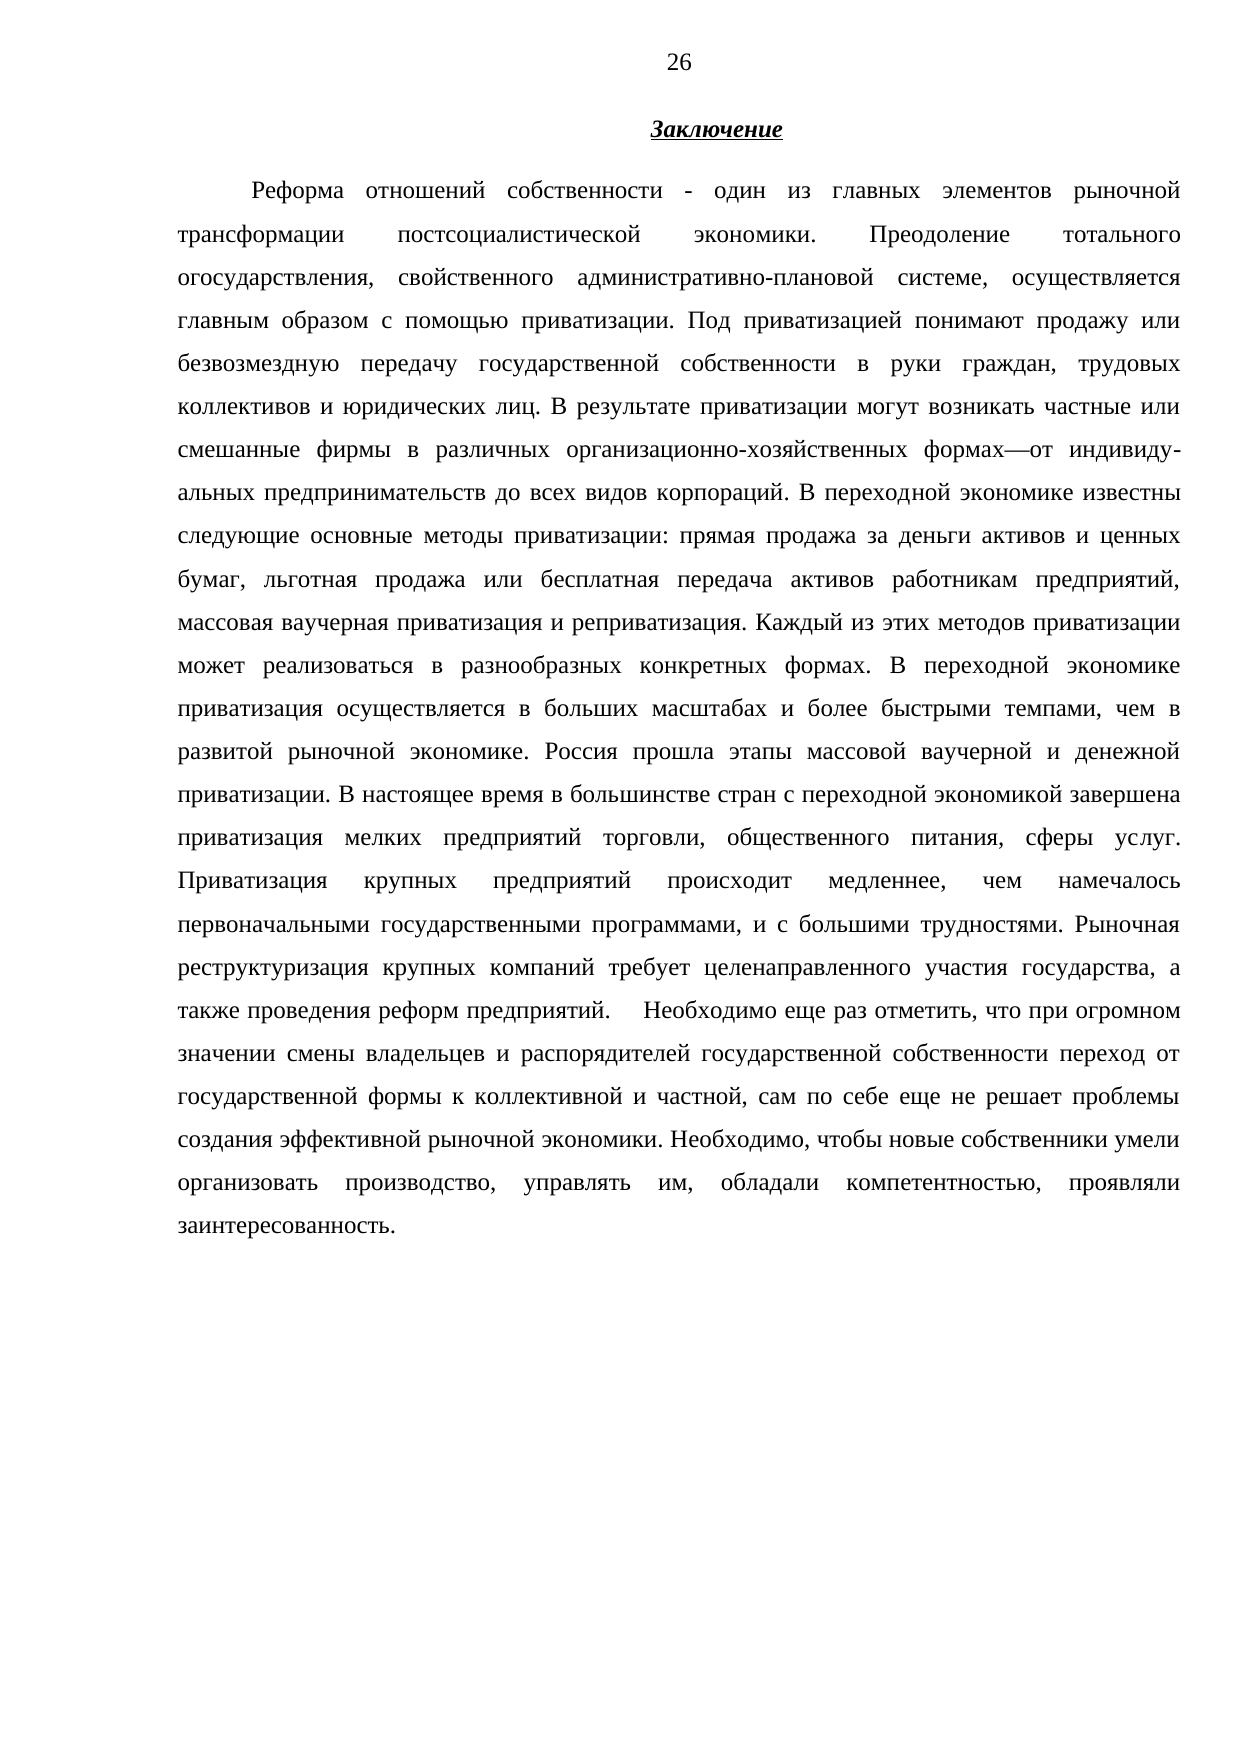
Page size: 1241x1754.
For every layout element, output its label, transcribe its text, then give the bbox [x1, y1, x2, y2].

subtitle Заключение [177, 114, 1181, 142]
text Реформа отношений собственности - один из главных элементов рыночной трансформации постсоциалистической экономики. Преодоление тотального огосударствления, свойственного административно-плановой системе, осуществляется главным образом с помощью приватизации. Под приватизацией понимают продажу или безвозмездную передачу государственной собственности в руки граждан, трудовых коллективов и юридических лиц. В результате приватизации могут возникать частные или смешанные фирмы в различных организационно-хозяйственных формах—от индивидуальных предпринимательств до всех видов корпораций. В переходной экономике известны следующие основные методы приватизации: прямая продажа за деньги активов и ценных бумаг, льготная продажа или бесплатная передача активов работникам предприятий, массовая ваучерная приватизация и реприватизация. Каждый из этих методов приватизации может реализоваться в разнообразных конкретных формах. В переходной экономике приватизация осуществляется в больших масштабах и более быстрыми темпами, чем в развитой рыночной экономике. Россия прошла этапы массовой ваучерной и денежной приватизации. В настоящее время в большинстве стран с переходной экономикой завершена приватизация мелких предприятий торговли, общественного питания, сферы услуг. Приватизация крупных предприятий происходит медленнее, чем намечалось первоначальными государственными программами, и с большими трудностями. Рыночная реструктуризация крупных компаний требует целенаправленного участия государства, а также проведения реформ предприятий. Необходимо еще раз отметить, что при огромном значении смены владельцев и распорядителей государственной собственности переход от государственной формы к коллективной и частной, сам по себе еще не решает проблемы создания эффективной рыночной экономики. Необходимо, чтобы новые собственники умели организовать производство, управлять им, обладали компетентностью, проявляли заинтересованность. [177, 176, 1181, 1239]
